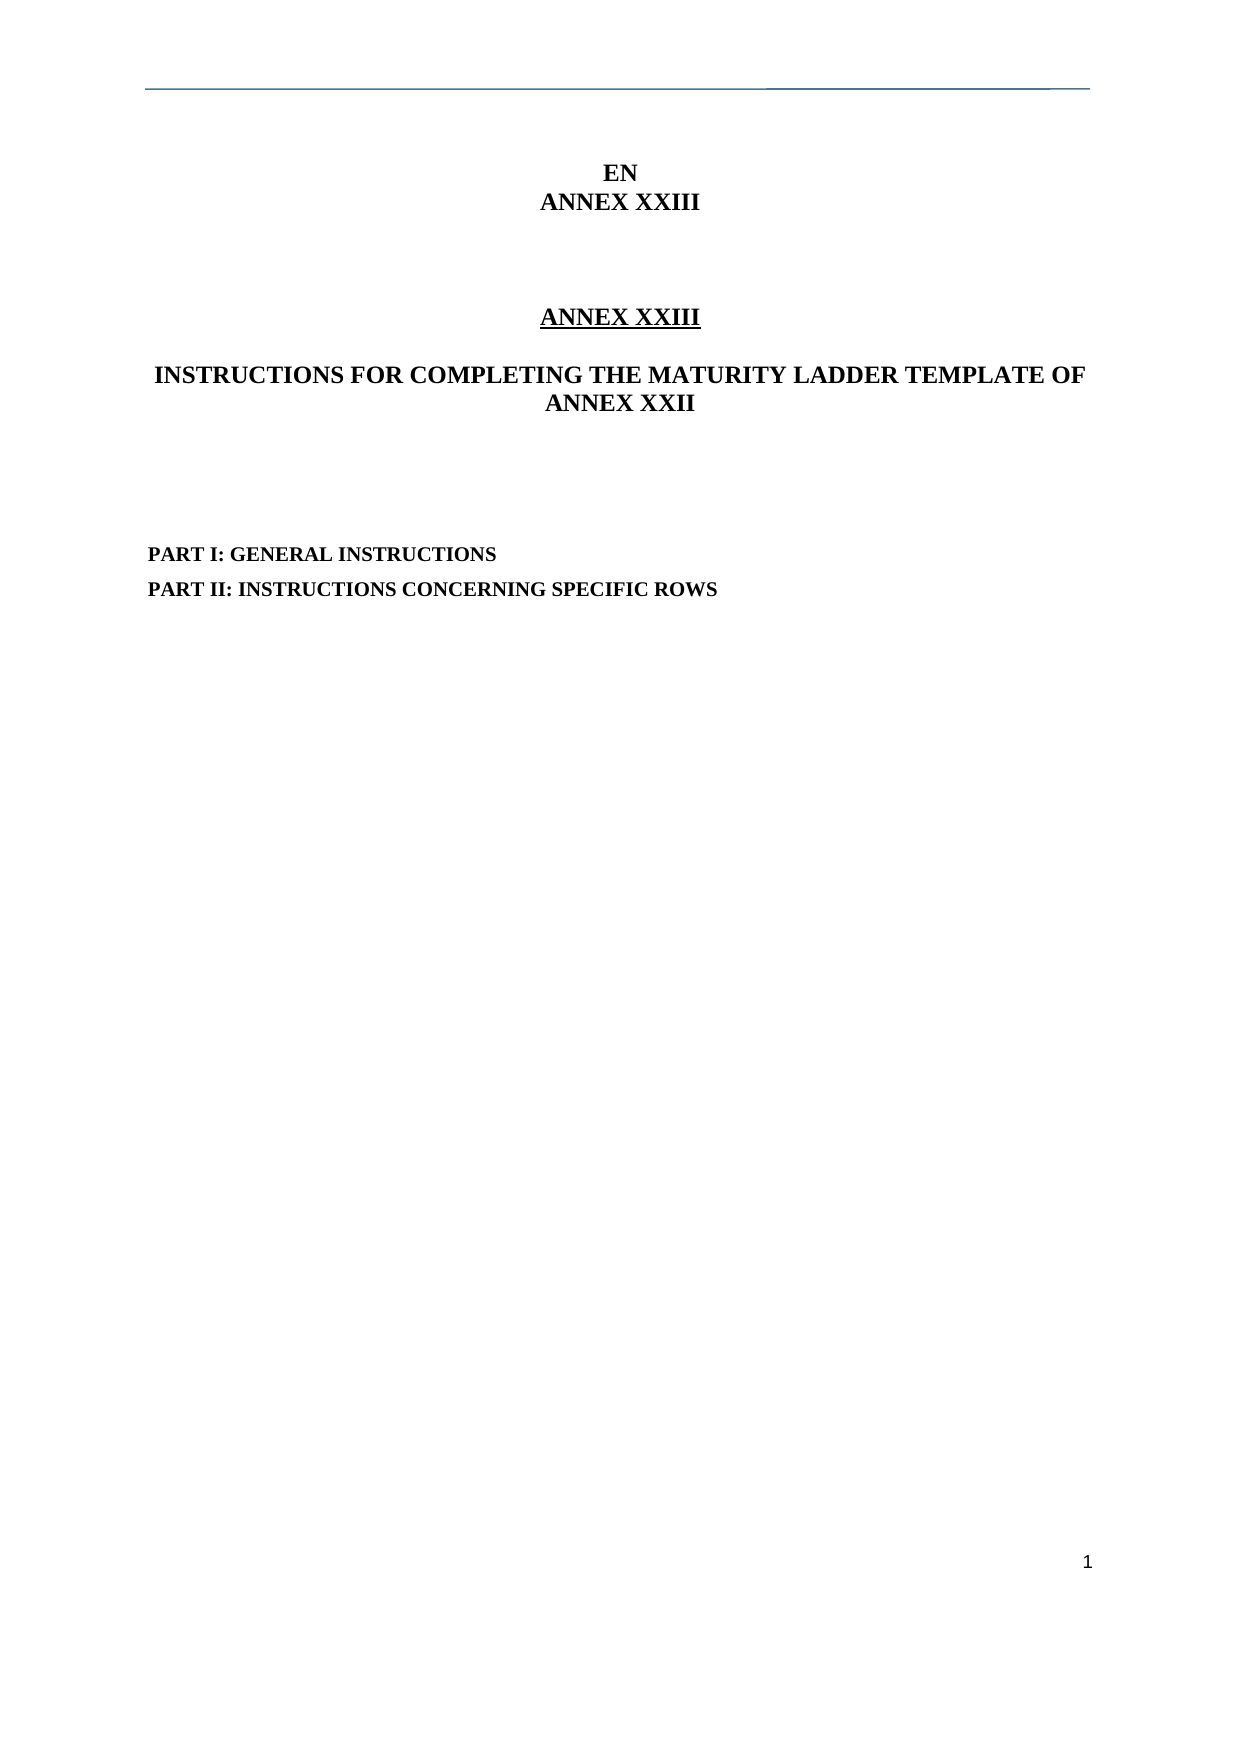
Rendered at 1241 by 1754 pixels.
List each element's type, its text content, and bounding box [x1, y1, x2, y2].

text INSTRUCTIONS FOR COMPLETING THE MATURITY LADDER TEMPLATE OF ANNEX XXII [148, 360, 1092, 417]
text PART I: GENERAL INSTRUCTIONS 1 [148, 542, 797, 566]
text ANNEX XXIII [148, 187, 1092, 216]
text PART II: INSTRUCTIONS CONCERNING SPECIFIC ROWS 4 [148, 577, 797, 601]
text EN [148, 158, 1092, 187]
text ANNEX XXIII [148, 302, 1092, 331]
